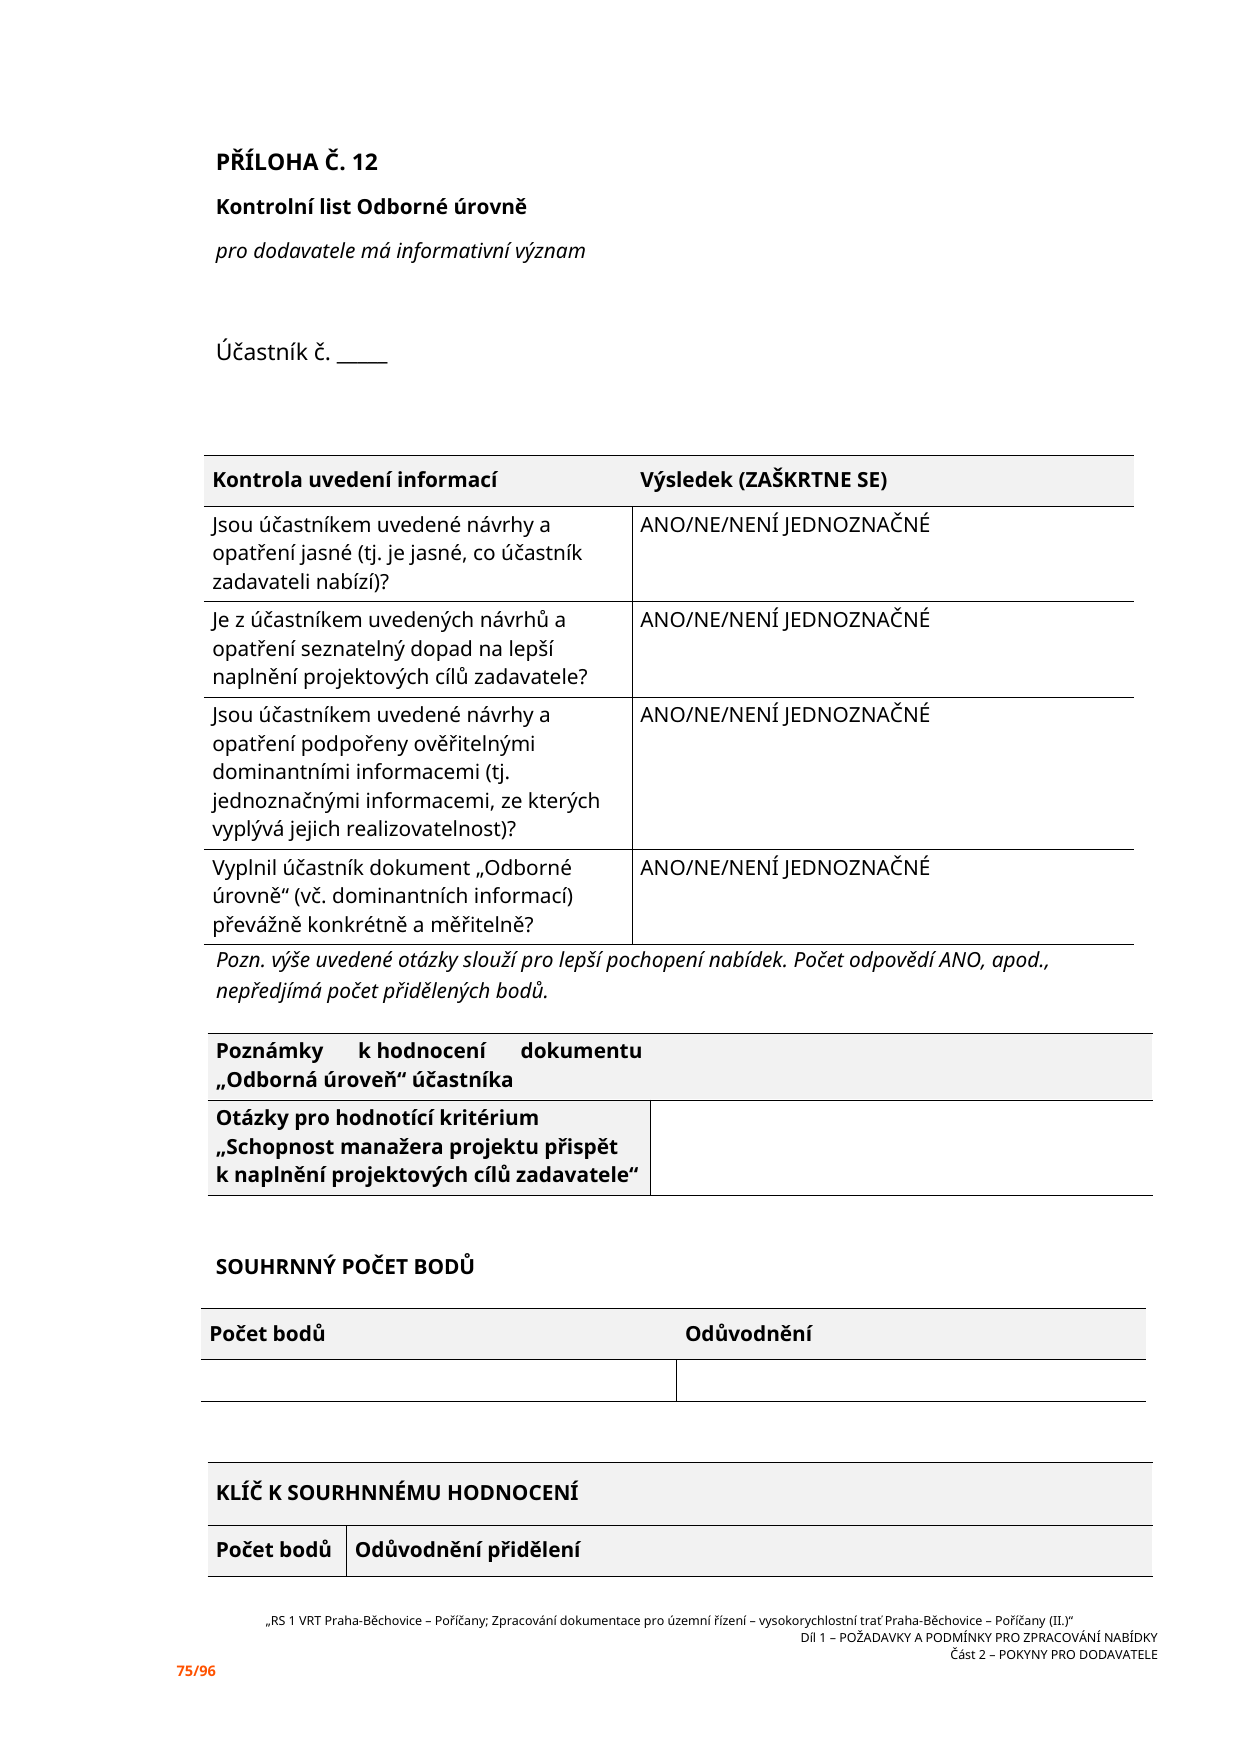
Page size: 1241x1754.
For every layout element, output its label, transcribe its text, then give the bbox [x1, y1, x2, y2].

table_header Výsledek (ZAŠKRTNE SE) [632, 456, 1134, 506]
text Pozn. výše uvedené otázky slouží pro lepší pochopení nabídek. Počet odpovědí ANO, apod., nepředjímá počet přidělených bodů. [216, 945, 1122, 1005]
text SOUHRNNÝ POČET BODŮ [216, 1252, 1122, 1281]
table_header Kontrola uvedení informací [204, 456, 632, 506]
table_header Poznámky k hodnocení dokumentu „Odborná úroveň“ účastníka [208, 1034, 650, 1099]
table_header [650, 1034, 1152, 1099]
table_cell ANO/NE/NENÍ JEDNOZNAČNÉ [633, 507, 1134, 601]
table_cell ANO/NE/NENÍ JEDNOZNAČNÉ [633, 850, 1134, 944]
table_cell Počet bodů [208, 1526, 346, 1576]
table_header KLÍČ K SOURHNNÉMU hodnocení [208, 1463, 1152, 1525]
table_cell [651, 1101, 1152, 1195]
table_cell Otázky pro hodnotící kritérium „Schopnost manažera projektu přispět k naplnění projektových cílů zadavatele“ [208, 1101, 650, 1195]
table_cell Jsou účastníkem uvedené návrhy a opatření podpořeny ověřitelnými dominantními informacemi (tj. jednoznačnými informacemi, ze kterých vyplývá jejich realizovatelnost)? [204, 698, 632, 849]
table_cell Jsou účastníkem uvedené návrhy a opatření jasné (tj. je jasné, co účastník zadavateli nabízí)? [204, 507, 632, 601]
text pro dodavatele má informativní význam [216, 236, 1122, 265]
table_cell ANO/NE/NENÍ JEDNOZNAČNÉ [633, 602, 1134, 697]
table_cell [677, 1360, 1146, 1401]
table_cell Je z účastníkem uvedených návrhů a opatření seznatelný dopad na lepší naplnění projektových cílů zadavatele? [204, 602, 632, 697]
table_header Odůvodnění [676, 1309, 1146, 1359]
text Účastník č. _____ [216, 336, 1122, 367]
table_cell [201, 1360, 676, 1401]
table_cell Odůvodnění přidělení [347, 1526, 1152, 1576]
table_cell ANO/NE/NENÍ JEDNOZNAČNÉ [633, 698, 1134, 849]
text Příloha č. 12 [216, 146, 1122, 177]
text Kontrolní list Odborné úrovně [216, 192, 1122, 221]
table_cell Vyplnil účastník dokument „Odborné úrovně“ (vč. dominantních informací) převážně konkrétně a měřitelně? [204, 850, 632, 944]
table_header Počet bodů [201, 1309, 676, 1359]
